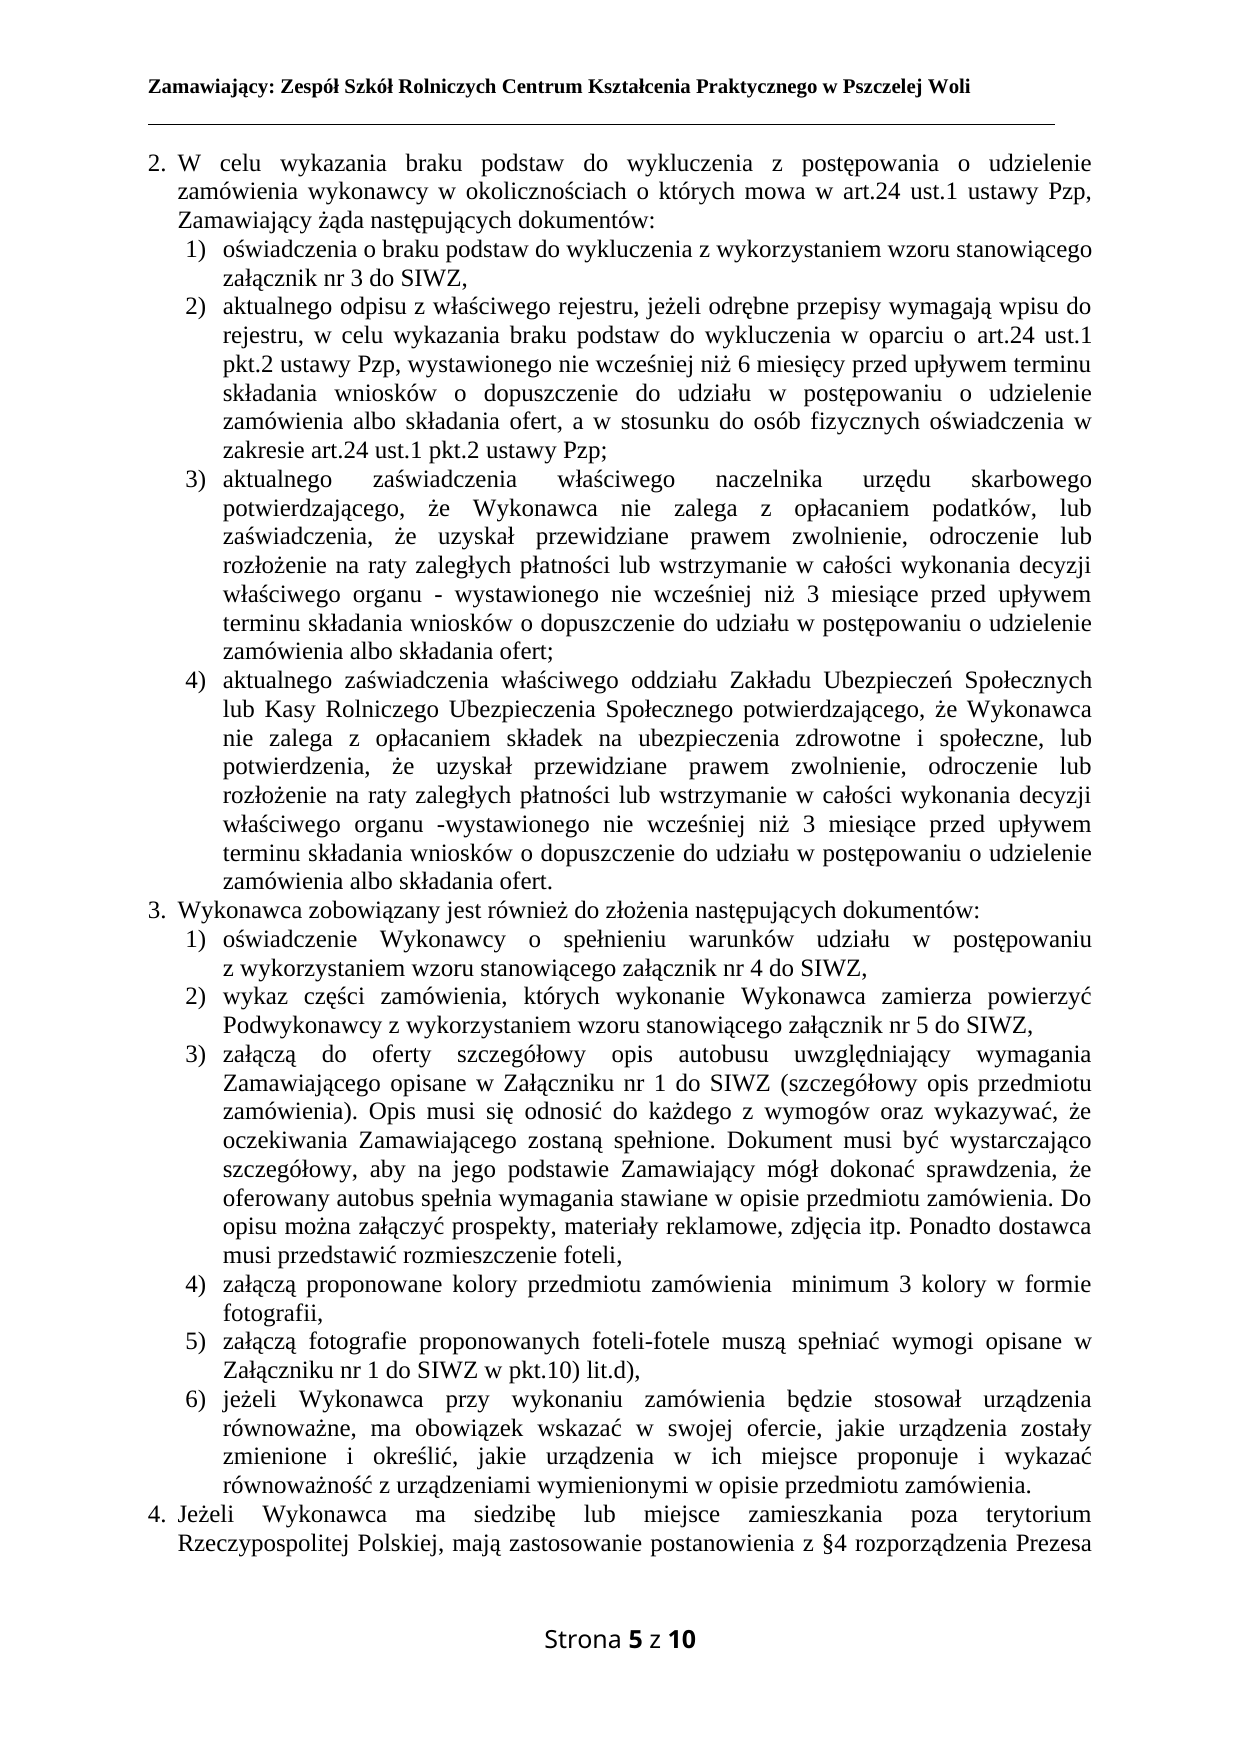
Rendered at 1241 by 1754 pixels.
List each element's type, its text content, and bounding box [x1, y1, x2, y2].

list załączą do oferty szczegółowy opis autobusu uwzględniający wymagania Zamawiającego opisane w Załączniku nr 1 do SIWZ (szczegółowy opis przedmiotu zamówienia). Opis musi się odnosić do każdego z wymogów oraz wykazywać, że oczekiwania Zamawiającego zostaną spełnione. Dokument musi być wystarczająco szczegółowy, aby na jego podstawie Zamawiający mógł dokonać sprawdzenia, że oferowany autobus spełnia wymagania stawiane w opisie przedmiotu zamówienia. Do opisu można załączyć prospekty, materiały reklamowe, zdjęcia itp. Ponadto dostawca musi przedstawić rozmieszczenie foteli, [185, 1039, 1092, 1269]
list wykaz części zamówienia, których wykonanie Wykonawca zamierza powierzyć Podwykonawcy z wykorzystaniem wzoru stanowiącego załącznik nr 5 do SIWZ, [185, 981, 1092, 1039]
list załączą proponowane kolory przedmiotu zamówienia minimum 3 kolory w formie fotografii, [185, 1269, 1092, 1326]
list Wykonawca zobowiązany jest również do złożenia następujących dokumentów: [148, 895, 1092, 924]
list oświadczenia o braku podstaw do wykluczenia z wykorzystaniem wzoru stanowiącego załącznik nr 3 do SIWZ, [185, 234, 1092, 291]
list W celu wykazania braku podstaw do wykluczenia z postępowania o udzielenie zamówienia wykonawcy w okolicznościach o których mowa w art.24 ust.1 ustawy Pzp, Zamawiający żąda następujących dokumentów: [148, 148, 1092, 234]
list aktualnego zaświadczenia właściwego oddziału Zakładu Ubezpieczeń Społecznych lub Kasy Rolniczego Ubezpieczenia Społecznego potwierdzającego, że Wykonawca nie zalega z opłacaniem składek na ubezpieczenia zdrowotne i społeczne, lub potwierdzenia, że uzyskał przewidziane prawem zwolnienie, odroczenie lub rozłożenie na raty zaległych płatności lub wstrzymanie w całości wykonania decyzji właściwego organu -wystawionego nie wcześniej niż 3 miesiące przed upływem terminu składania wniosków o dopuszczenie do udziału w postępowaniu o udzielenie zamówienia albo składania ofert. [185, 665, 1092, 895]
list załączą fotografie proponowanych foteli-fotele muszą spełniać wymogi opisane w Załączniku nr 1 do SIWZ w pkt.10) lit.d), [185, 1326, 1092, 1384]
list oświadczenie Wykonawcy o spełnieniu warunków udziału w postępowaniu z wykorzystaniem wzoru stanowiącego załącznik nr 4 do SIWZ, [185, 924, 1092, 981]
list jeżeli Wykonawca przy wykonaniu zamówienia będzie stosował urządzenia równoważne, ma obowiązek wskazać w swojej ofercie, jakie urządzenia zostały zmienione i określić, jakie urządzenia w ich miejsce proponuje i wykazać równoważność z urządzeniami wymienionymi w opisie przedmiotu zamówienia. [185, 1384, 1092, 1499]
list aktualnego odpisu z właściwego rejestru, jeżeli odrębne przepisy wymagają wpisu do rejestru, w celu wykazania braku podstaw do wykluczenia w oparciu o art.24 ust.1 pkt.2 ustawy Pzp, wystawionego nie wcześniej niż 6 miesięcy przed upływem terminu składania wniosków o dopuszczenie do udziału w postępowaniu o udzielenie zamówienia albo składania ofert, a w stosunku do osób fizycznych oświadczenia w zakresie art.24 ust.1 pkt.2 ustawy Pzp; [185, 291, 1092, 464]
list aktualnego zaświadczenia właściwego naczelnika urzędu skarbowego potwierdzającego, że Wykonawca nie zalega z opłacaniem podatków, lub zaświadczenia, że uzyskał przewidziane prawem zwolnienie, odroczenie lub rozłożenie na raty zaległych płatności lub wstrzymanie w całości wykonania decyzji właściwego organu - wystawionego nie wcześniej niż 3 miesiące przed upływem terminu składania wniosków o dopuszczenie do udziału w postępowaniu o udzielenie zamówienia albo składania ofert; [185, 464, 1092, 665]
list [148, 1499, 1092, 1556]
